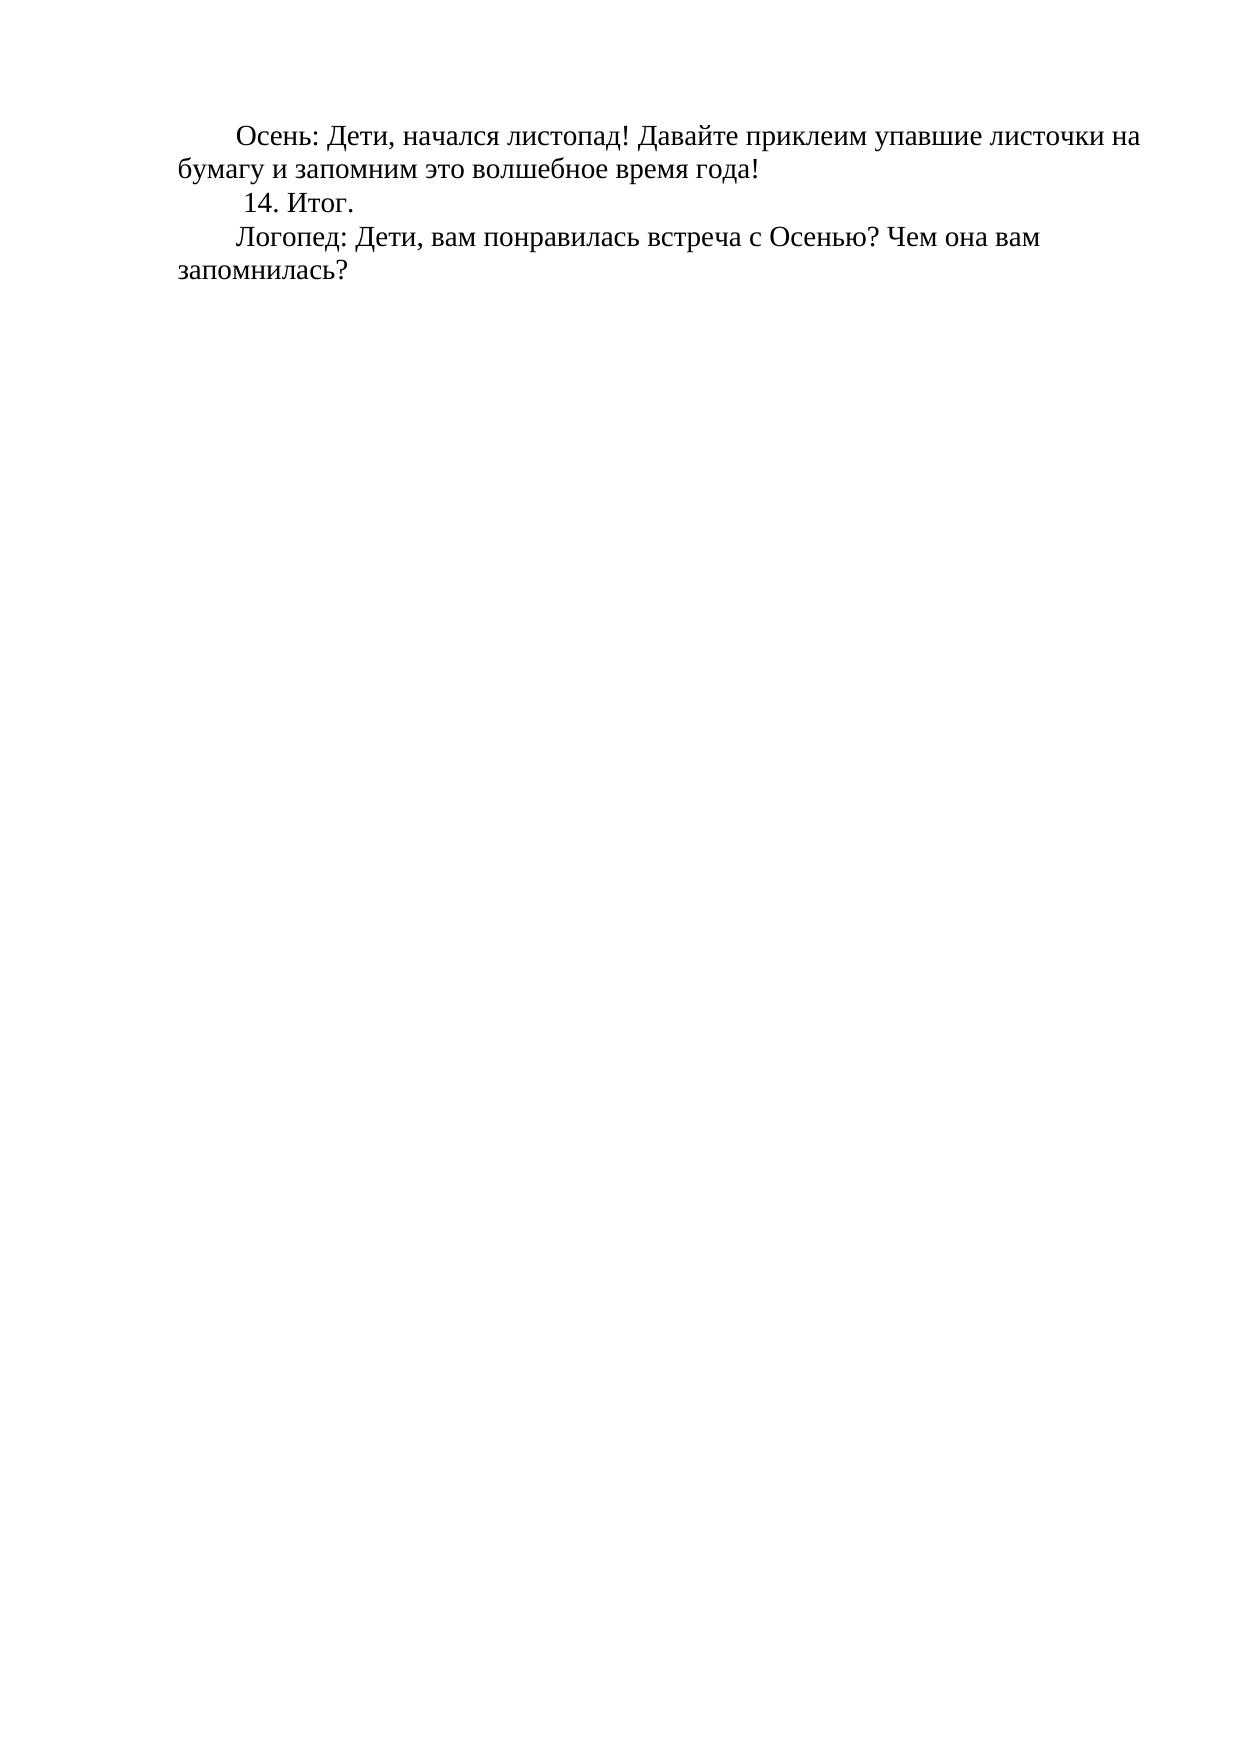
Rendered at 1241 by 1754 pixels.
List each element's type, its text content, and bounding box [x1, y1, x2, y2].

text 14. Итог. [177, 185, 1152, 219]
text Логопед: Дети, вам понравилась встреча с Осенью? Чем она вам запомнилась? [177, 219, 1152, 286]
text Осень: Дети, начался листопад! Давайте приклеим упавшие листочки на бумагу и запомним это волшебное время года! [177, 118, 1152, 185]
